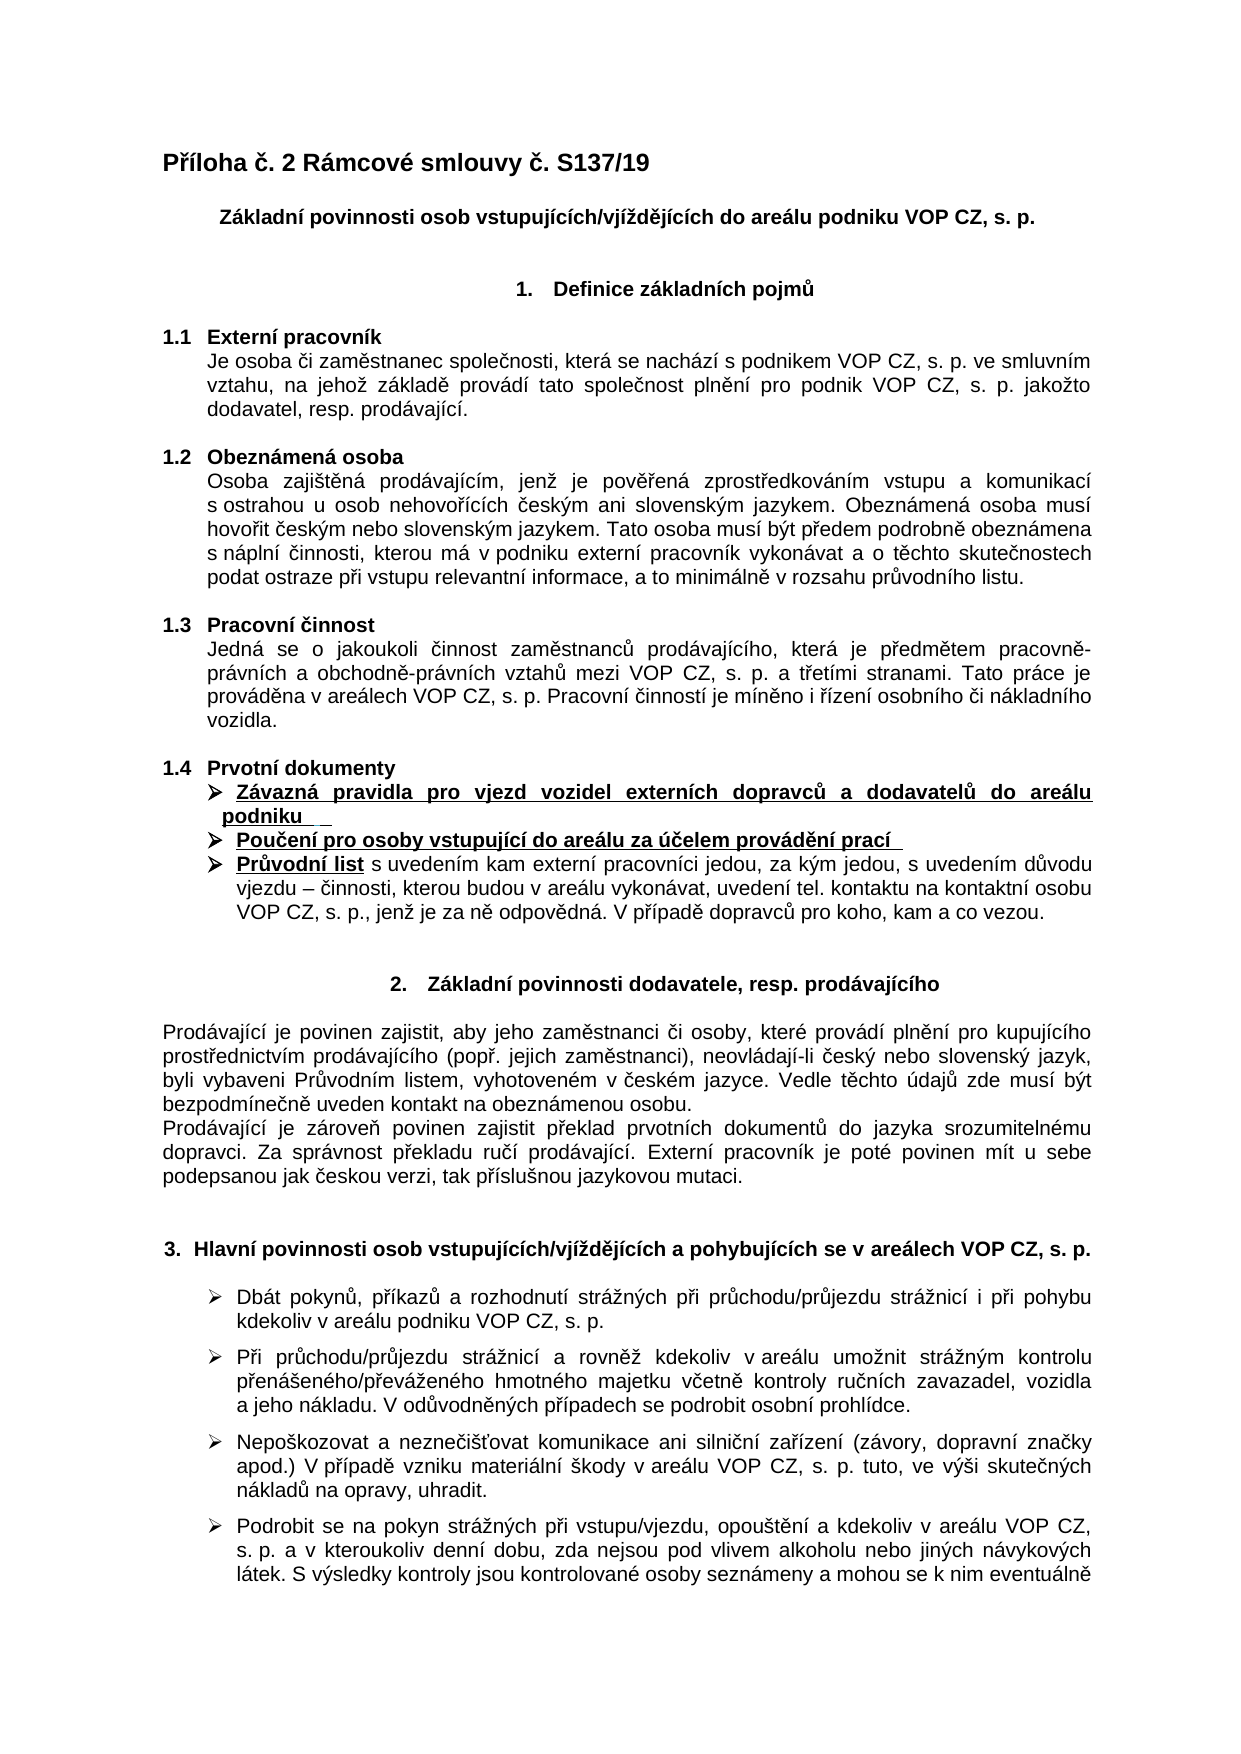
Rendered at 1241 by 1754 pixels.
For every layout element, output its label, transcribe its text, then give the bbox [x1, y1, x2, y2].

text Je osoba či zaměstnanec společnosti, která se nachází s podnikem VOP CZ, s. p. ve smluvním vztahu, na jehož základě provádí tato společnost plnění pro podnik VOP CZ, s. p. jakožto dodavatel, resp. prodávající. [162, 349, 1093, 421]
subtitle Definice základních pojmů [237, 277, 1093, 301]
text Při průchodu/průjezdu strážnicí a rovněž kdekoliv v areálu umožnit strážným kontrolu přenášeného/převáženého hmotného majetku včetně kontroly ručních zavazadel, vozidla a jeho nákladu. V odůvodněných případech se podrobit osobní prohlídce. [207, 1345, 1093, 1417]
text Nepoškozovat a neznečišťovat komunikace ani silniční zařízení (závory, dopravní značky apod.) V případě vzniku materiální škody v areálu VOP CZ, s. p. tuto, ve výši skutečných nákladů na opravy, uhradit. [207, 1429, 1093, 1502]
subtitle Hlavní povinnosti osob vstupujících/vjíždějících a pohybujících se v areálech VOP CZ, s. p. [162, 1237, 1093, 1261]
text Dbát pokynů, příkazů a rozhodnutí strážných při průchodu/průjezdu strážnicí i při pohybu kdekoliv v areálu podniku VOP CZ, s. p. [207, 1284, 1093, 1333]
subtitle Externí pracovník [162, 325, 1093, 349]
text Průvodní list s uvedením kam externí pracovníci jedou, za kým jedou, s uvedením důvodu vjezdu – činnosti, kterou budou v areálu vykonávat, uvedení tel. kontaktu na kontaktní osobu VOP CZ, s. p., jenž je za ně odpovědná. V případě dopravců pro koho, kam a co vezou. [207, 852, 1093, 924]
text Jedná se o jakoukoli činnost zaměstnanců prodávajícího, která je předmětem pracovně-právních a obchodně-právních vztahů mezi VOP CZ, s. p. a třetími stranami. Tato práce je prováděna v areálech VOP CZ, s. p. Pracovní činností je míněno i řízení osobního či nákladního vozidla. [162, 636, 1093, 732]
text Prodávající je povinen zajistit, aby jeho zaměstnanci či osoby, které provádí plnění pro kupujícího prostřednictvím prodávajícího (popř. jejich zaměstnanci), neovládají-li český nebo slovenský jazyk, byli vybaveni Průvodním listem, vyhotoveném v českém jazyce. Vedle těchto údajů zde musí být bezpodmínečně uveden kontakt na obeznámenou osobu. [162, 1020, 1093, 1116]
subtitle Prvotní dokumenty [162, 756, 1093, 780]
subtitle Pracovní činnost [162, 612, 1093, 636]
text Poučení pro osoby vstupující do areálu za účelem provádění prací [162, 828, 1093, 852]
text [207, 1514, 1093, 1586]
text Osoba zajištěná prodávajícím, jenž je pověřená zprostředkováním vstupu a komunikací s ostrahou u osob nehovořících českým ani slovenským jazykem. Obeznámená osoba musí hovořit českým nebo slovenským jazykem. Tato osoba musí být předem podrobně obeznámena s náplní činnosti, kterou má v podniku externí pracovník vykonávat a o těchto skutečnostech podat ostraze při vstupu relevantní informace, a to minimálně v rozsahu průvodního listu. [162, 469, 1093, 588]
subtitle Obeznámená osoba [162, 445, 1093, 469]
text Prodávající je zároveň povinen zajistit překlad prvotních dokumentů do jazyka srozumitelnému dopravci. Za správnost překladu ručí prodávající. Externí pracovník je poté povinen mít u sebe podepsanou jak českou verzi, tak příslušnou jazykovou mutaci. [162, 1116, 1093, 1188]
text Základní povinnosti osob vstupujících/vjíždějících do areálu podniku VOP CZ, s. p. [162, 205, 1093, 229]
text Příloha č. 2 Rámcové smlouvy č. S137/19 [162, 148, 1093, 176]
text Závazná pravidla pro vjezd vozidel externích dopravců a dodavatelů do areálu podniku [207, 780, 1093, 828]
subtitle Základní povinnosti dodavatele, resp. prodávajícího [237, 972, 1093, 996]
